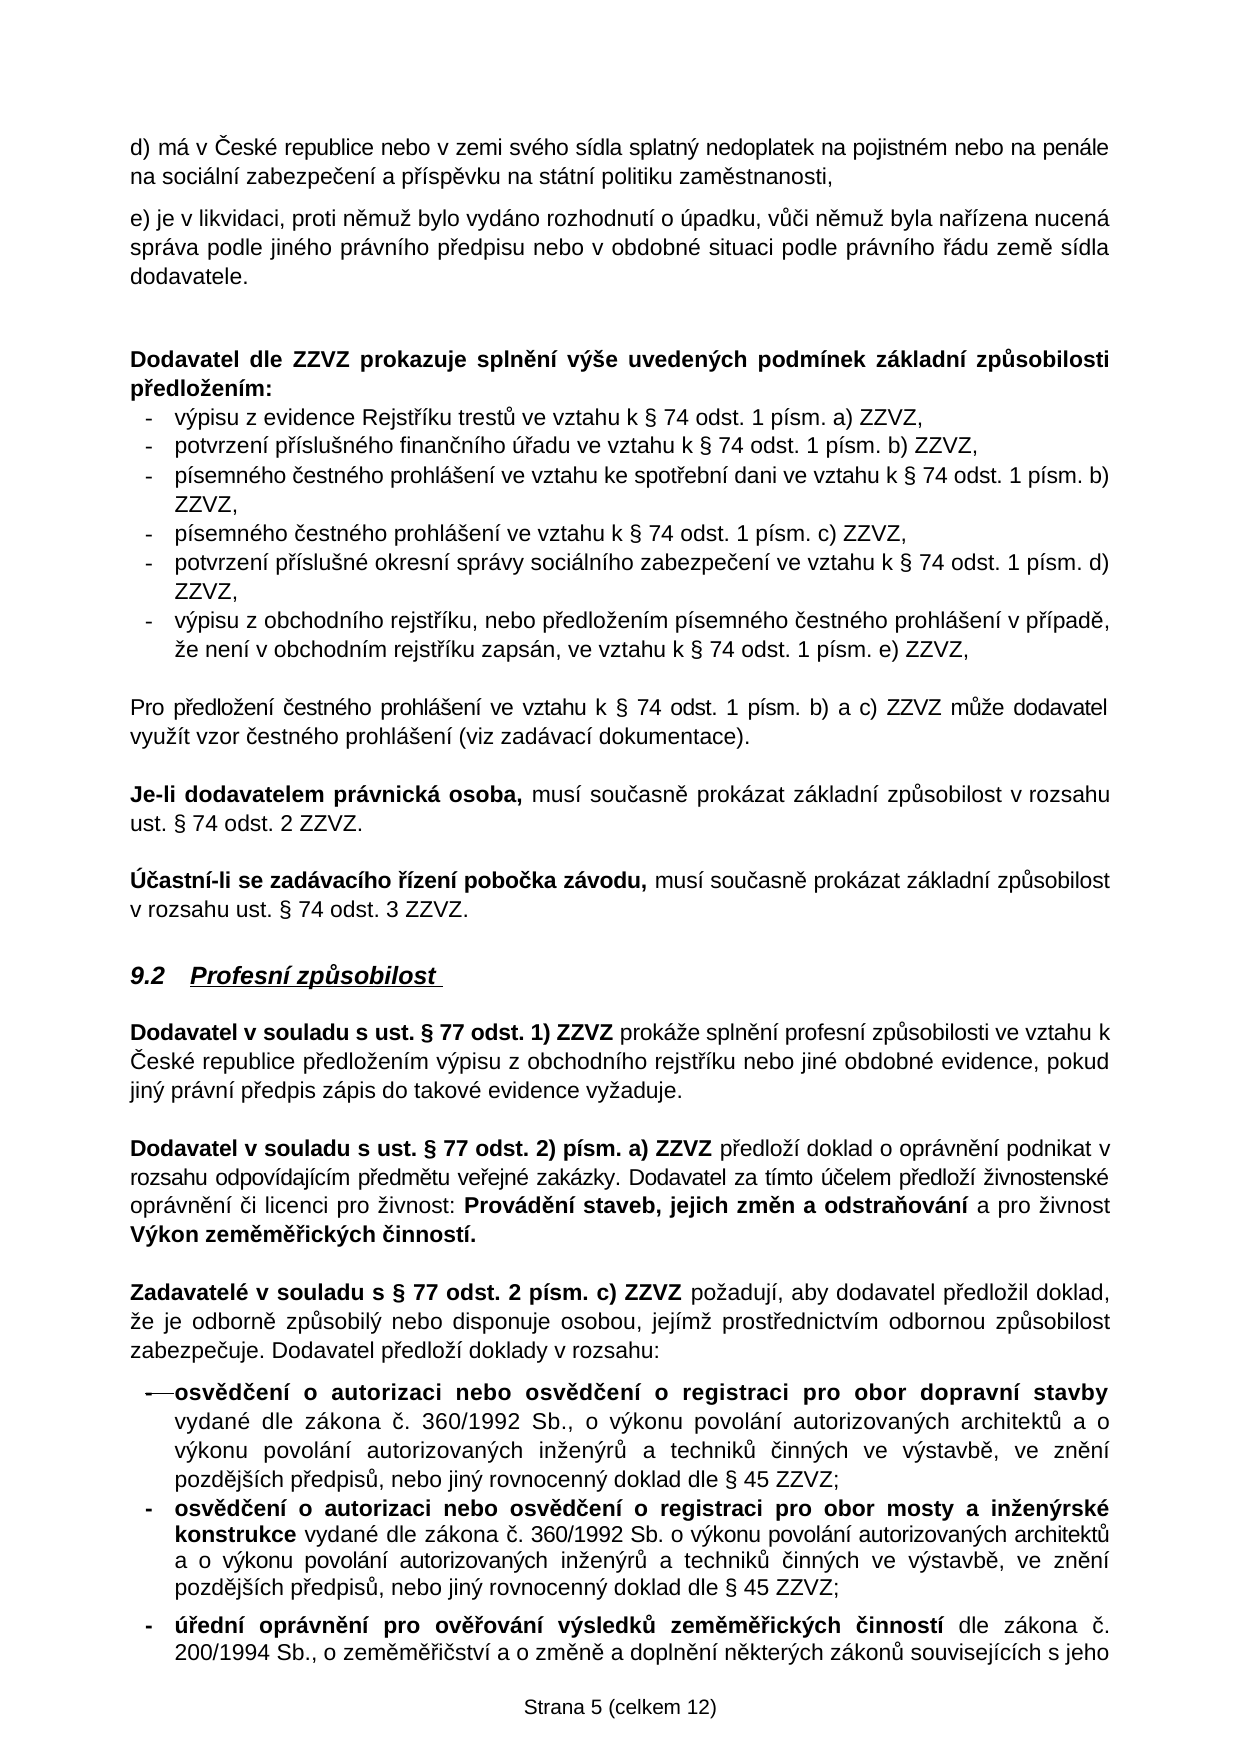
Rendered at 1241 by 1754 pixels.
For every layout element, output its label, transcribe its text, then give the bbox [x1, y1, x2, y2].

list - osvědčení o autorizaci nebo osvědčení o registraci pro obor mosty a inženýrské konstrukce vydané dle zákona č. 360/1992 Sb. o výkonu povolání autorizovaných architektů a o výkonu povolání autorizovaných inženýrů a techniků činných ve výstavbě, ve znění pozdějších předpisů, nebo jiný rovnocenný doklad dle § 45 ZZVZ; [145, 1494, 1110, 1600]
list potvrzení příslušné okresní správy sociálního zabezpečení ve vztahu k § 74 odst. 1 písm. d) ZZVZ, [145, 549, 1110, 604]
list Zadavatelé v souladu s § 77 odst. 2 písm. c) ZZVZ požadují, aby dodavatel předložil doklad, že je odborně způsobilý nebo disponuje osobou, jejímž prostřednictvím odbornou způsobilost zabezpečuje. Dodavatel předloží doklady v rozsahu: [130, 1279, 1110, 1363]
list písemného čestného prohlášení ve vztahu ke spotřební dani ve vztahu k § 74 odst. 1 písm. b) ZZVZ, [145, 462, 1110, 517]
text Dodavatel v souladu s ust. § 77 odst. 1) ZZVZ prokáže splnění profesní způsobilosti ve vztahu k České republice předložením výpisu z obchodního rejstříku nebo jiné obdobné evidence, pokud jiný právní předpis zápis do takové evidence vyžaduje. [130, 1019, 1110, 1103]
text Je-li dodavatelem právnická osoba, musí současně prokázat základní způsobilost v rozsahu ust. § 74 odst. 2 ZZVZ. [130, 781, 1110, 836]
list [145, 1612, 1110, 1665]
list výpisu z evidence Rejstříku trestů ve vztahu k § 74 odst. 1 písm. a) ZZVZ, [145, 403, 1110, 430]
list potvrzení příslušného finančního úřadu ve vztahu k § 74 odst. 1 písm. b) ZZVZ, [145, 432, 1110, 459]
list písemného čestného prohlášení ve vztahu k § 74 odst. 1 písm. c) ZZVZ, [145, 519, 1110, 546]
text Účastní-li se zadávacího řízení pobočka závodu, musí současně prokázat základní způsobilost v rozsahu ust. § 74 odst. 3 ZZVZ. [130, 867, 1110, 923]
list výpisu z obchodního rejstříku, nebo předložením písemného čestného prohlášení v případě, že není v obchodním rejstříku zapsán, ve vztahu k § 74 odst. 1 písm. e) ZZVZ, [145, 607, 1110, 662]
text Dodavatel dle ZZVZ prokazuje splnění výše uvedených podmínek základní způsobilosti předložením: [130, 346, 1110, 401]
text d) má v České republice nebo v zemi svého sídla splatný nedoplatek na pojistném nebo na penále na sociální zabezpečení a příspěvku na státní politiku zaměstnanosti, [130, 134, 1110, 189]
list Dodavatel v souladu s ust. § 77 odst. 2) písm. a) ZZVZ předloží doklad o oprávnění podnikat v rozsahu odpovídajícím předmětu veřejné zakázky. Dodavatel za tímto účelem předloží živnostenské oprávnění či licenci pro živnost: Provádění staveb, jejich změn a odstraňování a pro živnost Výkon zeměměřických činností. [130, 1134, 1110, 1248]
text e) je v likvidaci, proti němuž bylo vydáno rozhodnutí o úpadku, vůči němuž byla nařízena nucená správa podle jiného právního předpisu nebo v obdobné situaci podle právního řádu země sídla dodavatele. [130, 205, 1110, 289]
subtitle Profesní způsobilost [130, 961, 1110, 990]
list osvědčení o autorizaci nebo osvědčení o registraci pro obor dopravní stavby vydané dle zákona č. 360/1992 Sb., o výkonu povolání autorizovaných architektů a o výkonu povolání autorizovaných inženýrů a techniků činných ve výstavbě, ve znění pozdějších předpisů, nebo jiný rovnocenný doklad dle § 45 ZZVZ; [145, 1379, 1110, 1492]
text Pro předložení čestného prohlášení ve vztahu k § 74 odst. 1 písm. b) a c) ZZVZ může dodavatel využít vzor čestného prohlášení (viz zadávací dokumentace). [130, 694, 1110, 749]
